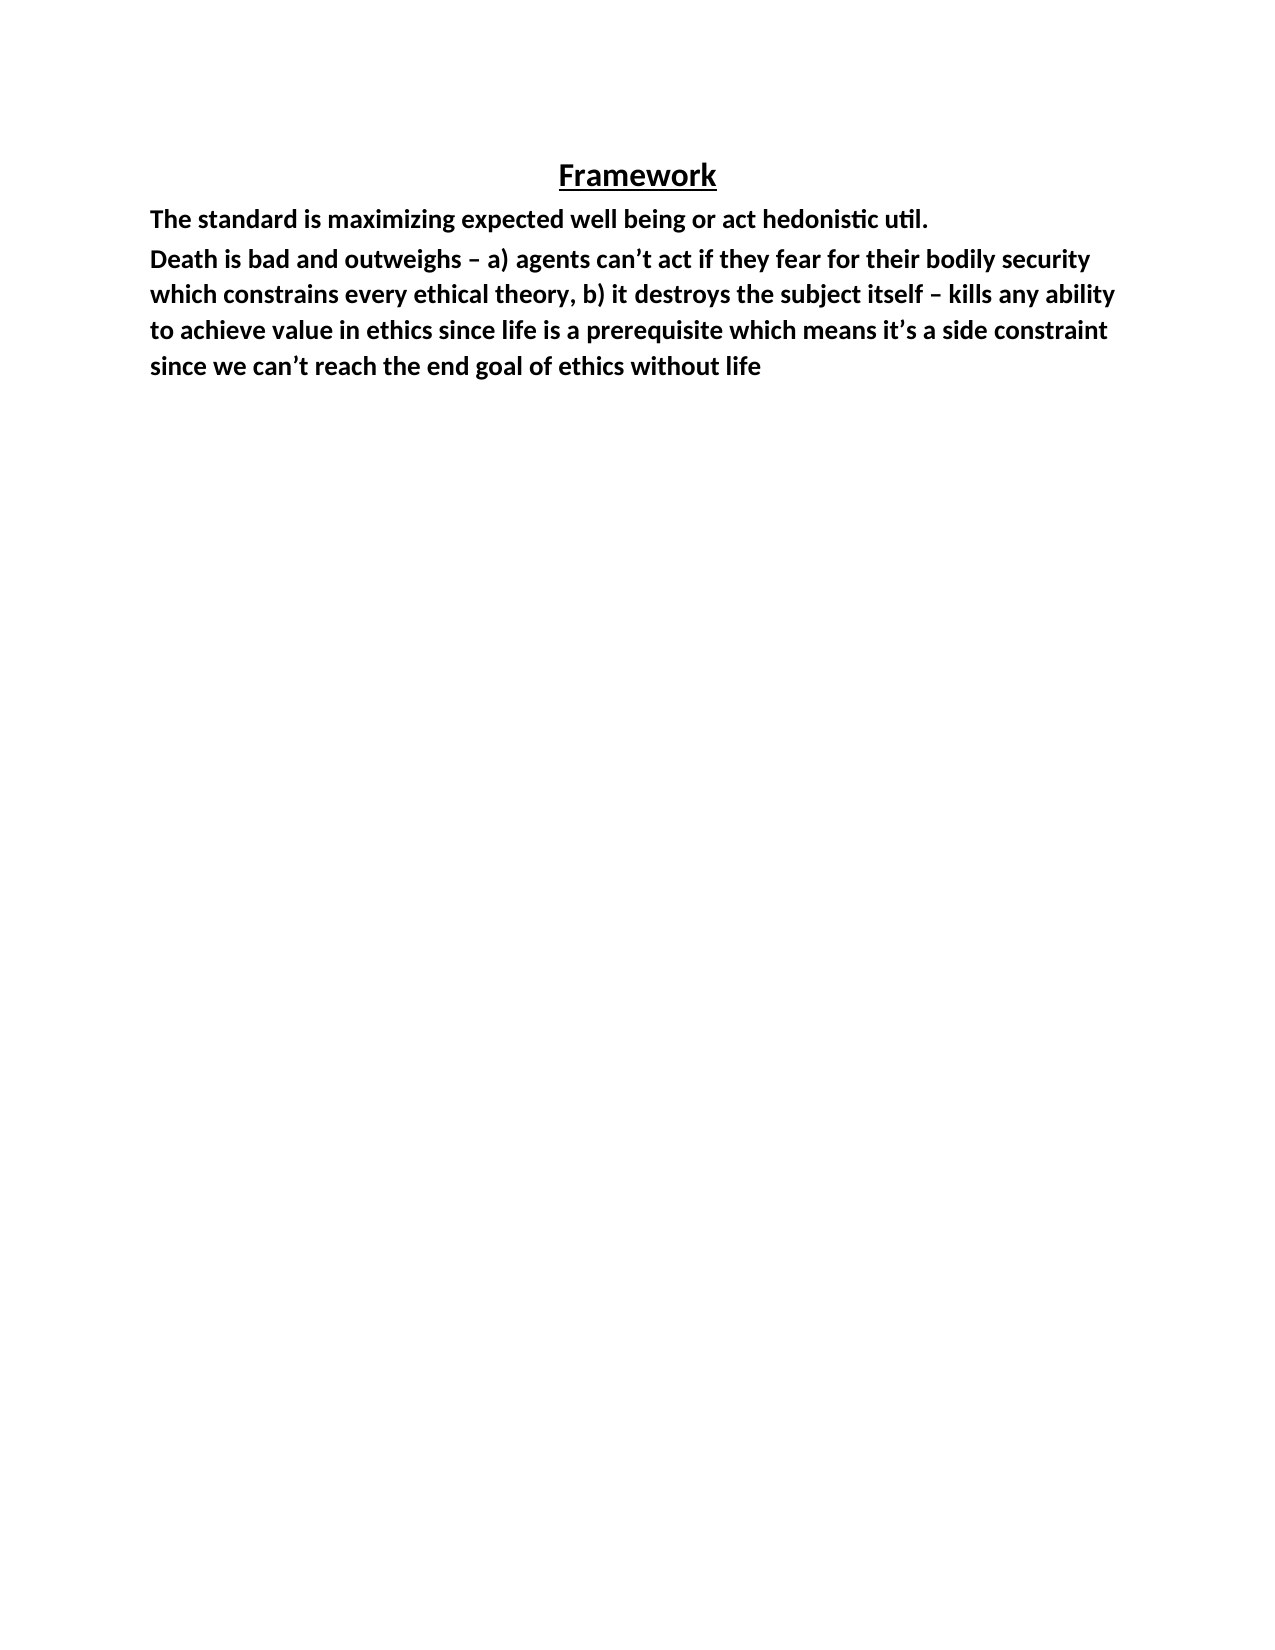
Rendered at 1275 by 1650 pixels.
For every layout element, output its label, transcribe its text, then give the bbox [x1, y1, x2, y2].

subtitle Framework [150, 154, 1125, 195]
subtitle The standard is maximizing expected well being or act hedonistic util. [150, 202, 1125, 235]
subtitle Death is bad and outweighs – a) agents can’t act if they fear for their bodily security which constrains every ethical theory, b) it destroys the subject itself – kills any ability to achieve value in ethics since life is a prerequisite which means it’s a side constraint since we can’t reach the end goal of ethics without life [150, 242, 1125, 382]
